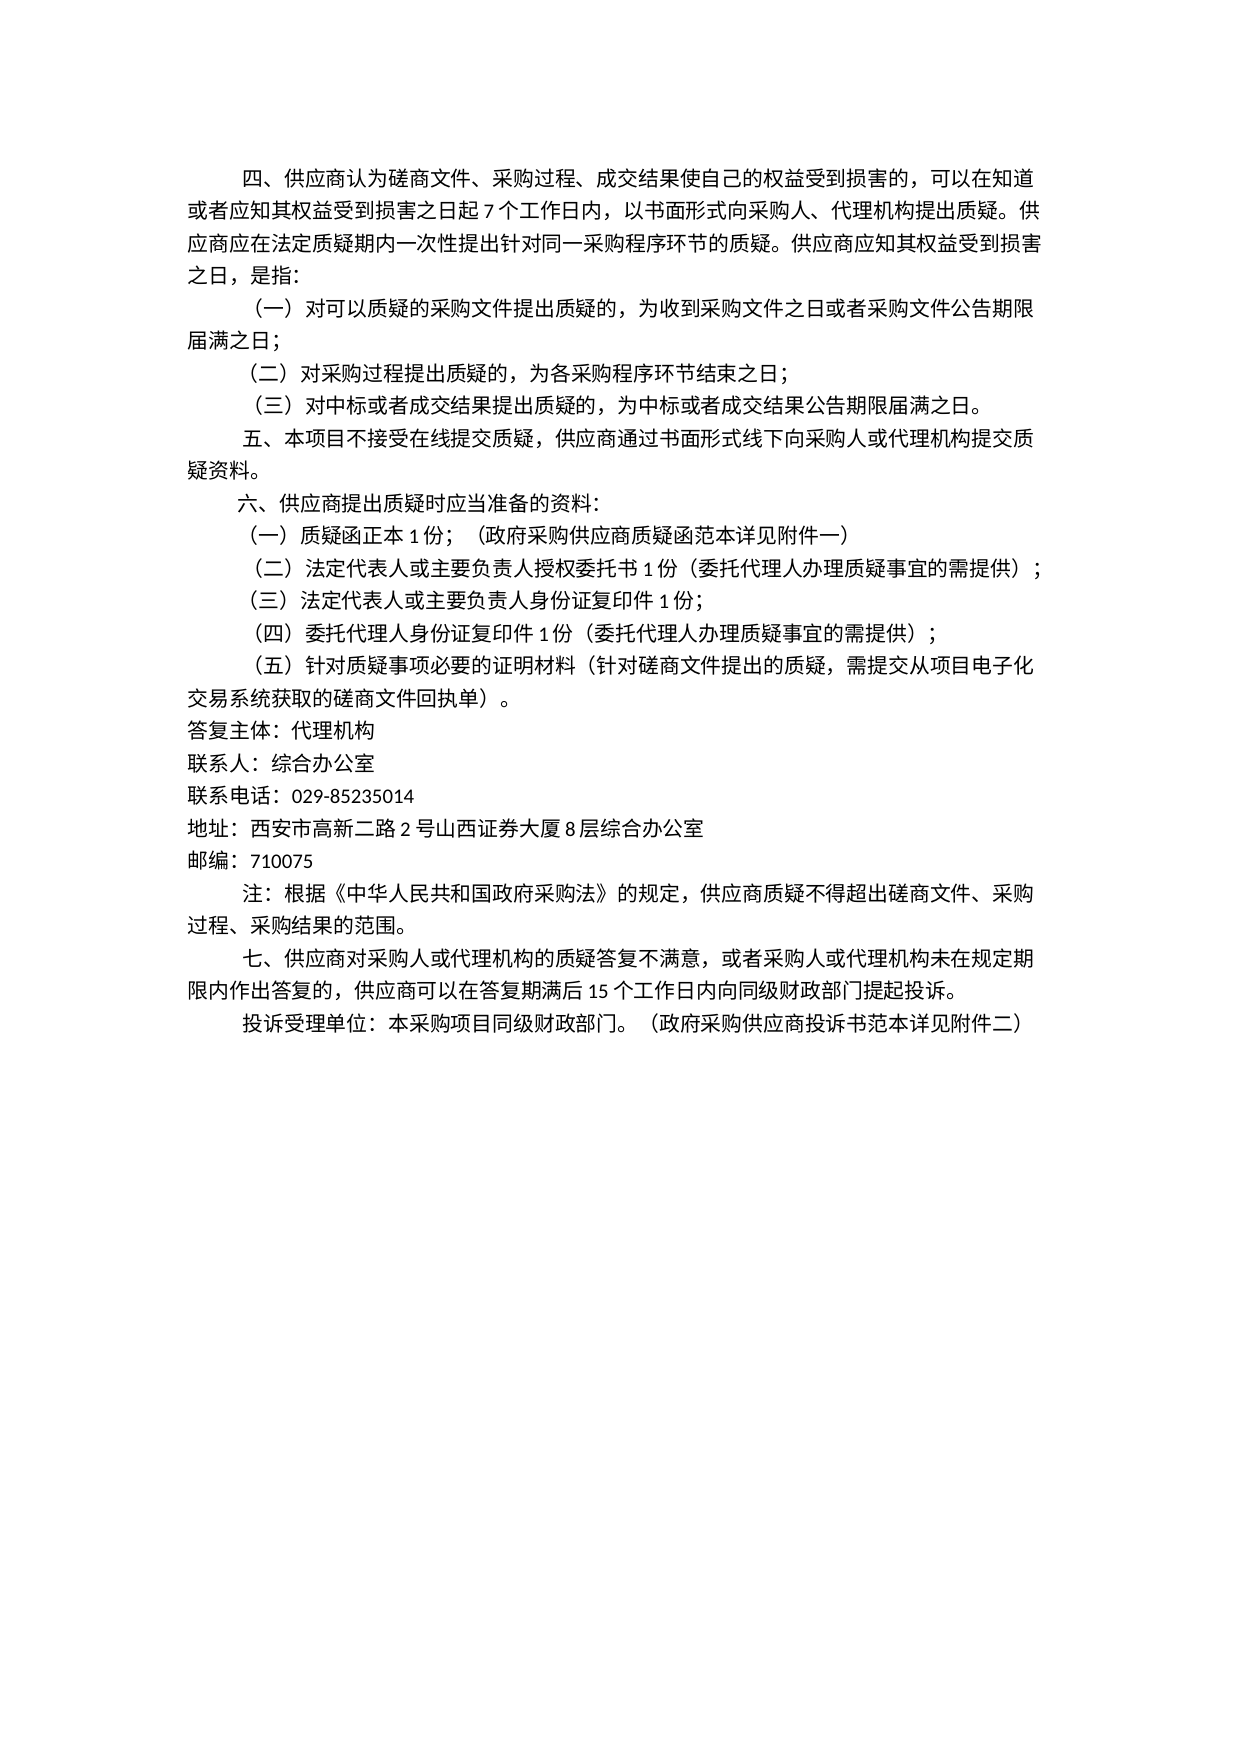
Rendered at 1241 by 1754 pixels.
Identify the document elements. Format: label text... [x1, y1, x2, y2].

text 答复主体：代理机构 [187, 714, 1053, 747]
text （五）针对质疑事项必要的证明材料（针对磋商文件提出的质疑，需提交从项目电子化交易系统获取的磋商文件回执单）。 [187, 649, 1053, 714]
text 七、供应商对采购人或代理机构的质疑答复不满意，或者采购人或代理机构未在规定期限内作出答复的，供应商可以在答复期满后15个工作日内向同级财政部门提起投诉。 [187, 942, 1053, 1007]
text （三）对中标或者成交结果提出质疑的，为中标或者成交结果公告期限届满之日。 [187, 389, 1053, 422]
text 联系人：综合办公室 [187, 747, 1053, 779]
text 五、本项目不接受在线提交质疑，供应商通过书面形式线下向采购人或代理机构提交质疑资料。 [187, 422, 1053, 487]
text 联系电话：029-85235014 [187, 779, 1053, 812]
text （二）对采购过程提出质疑的，为各采购程序环节结束之日； [187, 357, 1053, 389]
text 邮编：710075 [187, 844, 1053, 877]
text （一）对可以质疑的采购文件提出质疑的，为收到采购文件之日或者采购文件公告期限届满之日； [187, 292, 1053, 357]
text 六、供应商提出质疑时应当准备的资料： [187, 487, 1053, 519]
text （四）委托代理人身份证复印件1份（委托代理人办理质疑事宜的需提供）； [187, 617, 1053, 649]
text （二）法定代表人或主要负责人授权委托书1份（委托代理人办理质疑事宜的需提供）； [187, 552, 1053, 584]
text （三）法定代表人或主要负责人身份证复印件1份； [187, 584, 1053, 617]
text 投诉受理单位：本采购项目同级财政部门。（政府采购供应商投诉书范本详见附件二） [187, 1007, 1053, 1039]
text 注：根据《中华人民共和国政府采购法》的规定，供应商质疑不得超出磋商文件、采购过程、采购结果的范围。 [187, 877, 1053, 942]
text （一）质疑函正本1份；（政府采购供应商质疑函范本详见附件一） [187, 519, 1053, 552]
text 地址：西安市高新二路2号山西证券大厦8层综合办公室 [187, 812, 1053, 844]
text 四、供应商认为磋商文件、采购过程、成交结果使自己的权益受到损害的，可以在知道或者应知其权益受到损害之日起7个工作日内，以书面形式向采购人、代理机构提出质疑。供应商应在法定质疑期内一次性提出针对同一采购程序环节的质疑。供应商应知其权益受到损害之日，是指： [187, 162, 1053, 292]
